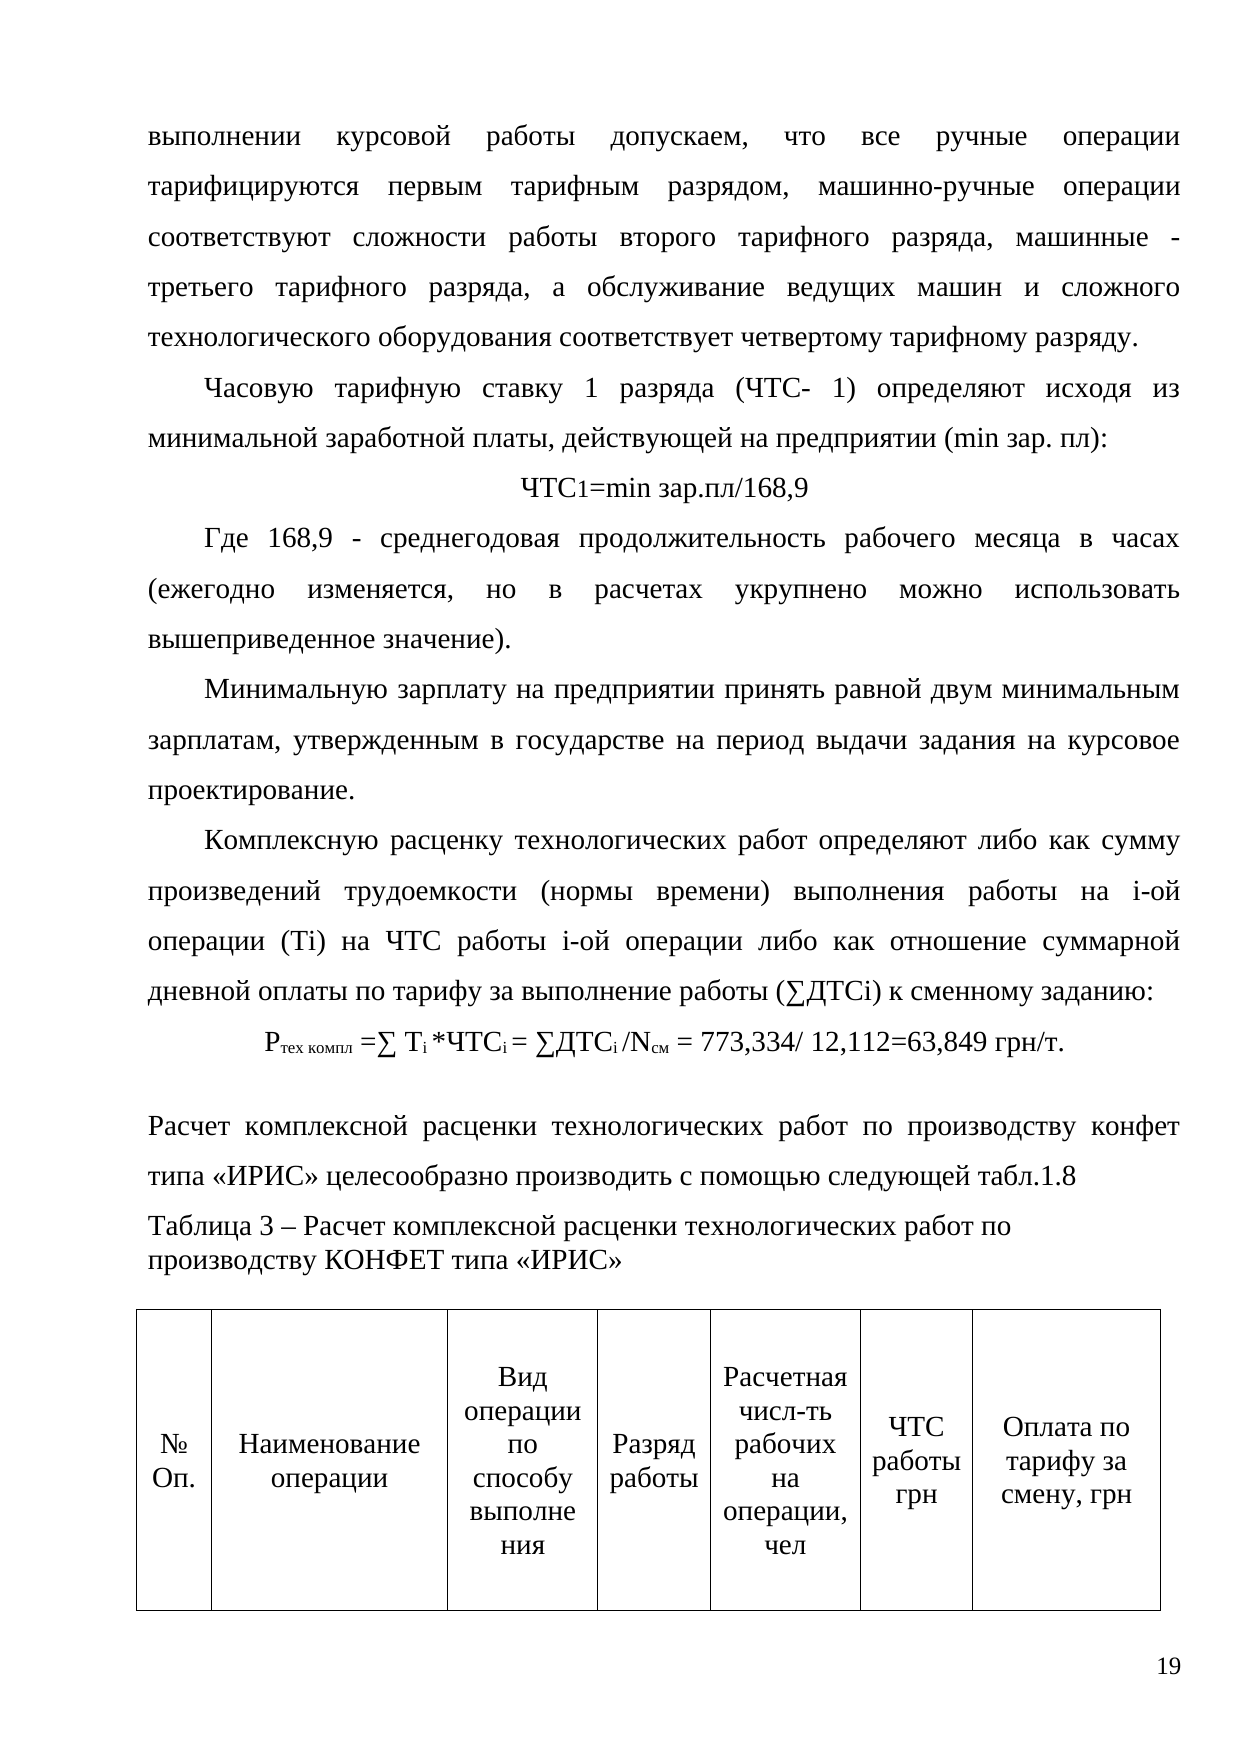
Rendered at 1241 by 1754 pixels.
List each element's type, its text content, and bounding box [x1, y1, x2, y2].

table_header Расчетная числ-ть рабочих на операции, чел [711, 1310, 860, 1610]
table_header ЧТС работы грн [861, 1310, 972, 1610]
text ЧТС1=min зар.пл/168,9 [148, 470, 1181, 504]
table_header Разряд работы [598, 1310, 710, 1610]
table_header Оплата по тарифу за смену, грн [973, 1310, 1160, 1610]
text Где 168,9 - среднегодовая продолжительность рабочего месяца в часах (ежегодно изменяется, но в расчетах укрупнено можно использовать вышеприведенное значение). [148, 521, 1181, 655]
text Минимальную зарплату на предприятии принять равной двум минимальным зарплатам, утвержденным в государстве на период выдачи задания на курсовое проектирование. [148, 672, 1181, 806]
text Часовую тарифную ставку 1 разряда (ЧТС- 1) определяют исходя из минимальной заработной платы, действующей на предприятии (min зар. пл): [148, 370, 1181, 453]
text Комплексную расценку технологических работ определяют либо как сумму произведений трудоемкости (нормы времени) выполнения работы на i-ой операции (Тi) на ЧТС работы i-ой операции либо как отношение суммарной дневной оплаты по тарифу за выполнение работы (∑ДТСi) к сменному заданию: [148, 822, 1181, 1007]
table_header Вид операции по способу выполне ния [448, 1310, 597, 1610]
text Ртех компл =∑ Тi *ЧТСi = ∑ДТСi /Nсм = 773,334/ 12,112=63,849 грн/т. [148, 1024, 1181, 1057]
table_header Наименование операции [212, 1310, 447, 1610]
text Таблица 3 – Расчет комплексной расценки технологических работ по производству КОНФЕТ типа «ИРИС» [148, 1208, 1181, 1275]
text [148, 118, 1181, 353]
text Расчет комплексной расценки технологических работ по производству конфет типа «ИРИС» целесообразно производить с помощью следующей табл.1.8 [148, 1108, 1181, 1191]
table_header № Оп. [137, 1310, 211, 1610]
